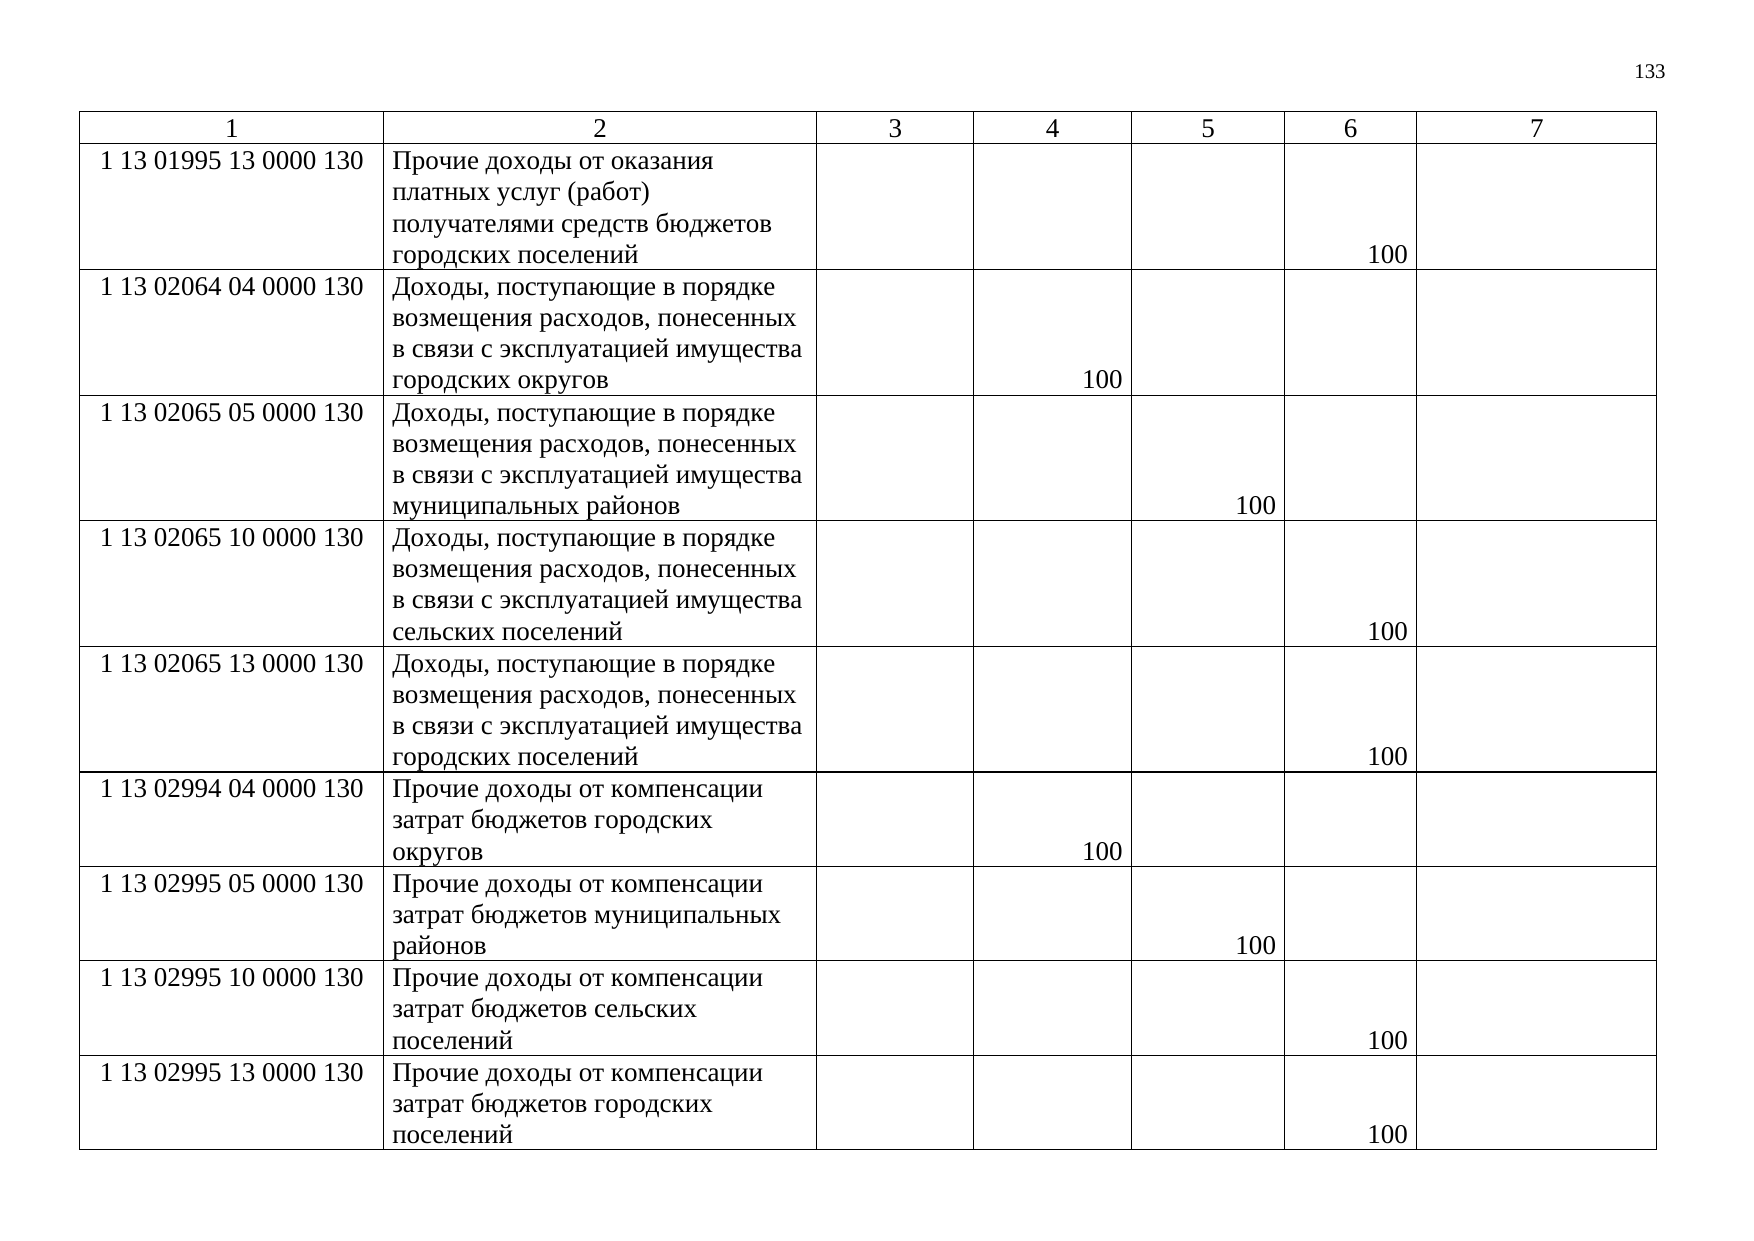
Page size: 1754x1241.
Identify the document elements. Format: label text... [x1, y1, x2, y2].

table_cell [1132, 144, 1284, 269]
table_cell Доходы, поступающие в порядке возмещения расходов, понесенных в связи с эксплуатацией имущества городских округов [384, 270, 816, 394]
table_cell [1417, 773, 1656, 866]
table_cell [1132, 1056, 1284, 1149]
table_header 4 [974, 112, 1131, 143]
table_cell [817, 396, 973, 520]
table_cell [1417, 521, 1656, 646]
table_cell Доходы, поступающие в порядке возмещения расходов, понесенных в связи с эксплуатацией имущества сельских поселений [384, 521, 816, 646]
table_cell [1285, 396, 1416, 520]
table_cell [1417, 961, 1656, 1055]
table_cell [817, 867, 973, 960]
table_cell Доходы, поступающие в порядке возмещения расходов, понесенных в связи с эксплуатацией имущества муниципальных районов [384, 396, 816, 520]
table_header 5 [1132, 112, 1284, 143]
table_header 7 [1417, 112, 1656, 143]
table_cell 1 13 02994 04 0000 130 [80, 773, 383, 866]
table_cell 1 13 02065 10 0000 130 [80, 521, 383, 646]
table_cell 100 [974, 773, 1131, 866]
table_header 6 [1285, 112, 1416, 143]
table_cell 100 [1285, 144, 1416, 269]
table_cell [974, 144, 1131, 269]
table_cell [974, 1056, 1131, 1149]
table_cell 100 [1132, 867, 1284, 960]
table_cell 1 13 02995 05 0000 130 [80, 867, 383, 960]
table_cell [817, 647, 973, 771]
table_cell 100 [974, 270, 1131, 394]
table_header 2 [384, 112, 816, 143]
table_cell Прочие доходы от компенсации затрат бюджетов муниципальных районов [384, 867, 816, 960]
table_cell [1132, 521, 1284, 646]
table_cell [974, 396, 1131, 520]
table_cell [1132, 270, 1284, 394]
table_cell [1285, 773, 1416, 866]
table_cell [817, 144, 973, 269]
table_cell 100 [1285, 647, 1416, 771]
table_cell 1 13 01995 13 0000 130 [80, 144, 383, 269]
table_cell Прочие доходы от компенсации затрат бюджетов городских поселений [384, 1056, 816, 1149]
table_cell [974, 867, 1131, 960]
table_cell [1417, 270, 1656, 394]
table_cell [1417, 867, 1656, 960]
table_cell [974, 647, 1131, 771]
table_cell [1417, 1056, 1656, 1149]
table_cell 1 13 02064 04 0000 130 [80, 270, 383, 394]
table_cell 1 13 02995 10 0000 130 [80, 961, 383, 1055]
table_cell [817, 1056, 973, 1149]
table_cell [817, 521, 973, 646]
table_cell Прочие доходы от компенсации затрат бюджетов городских округов [384, 773, 816, 866]
table_cell Доходы, поступающие в порядке возмещения расходов, понесенных в связи с эксплуатацией имущества городских поселений [384, 647, 816, 771]
table_cell [1132, 647, 1284, 771]
table_cell [1417, 647, 1656, 771]
table_cell [817, 961, 973, 1055]
table_cell 1 13 02065 05 0000 130 [80, 396, 383, 520]
table_cell [1285, 270, 1416, 394]
table_cell 100 [1285, 521, 1416, 646]
table_cell [817, 773, 973, 866]
table_cell 1 13 02065 13 0000 130 [80, 647, 383, 771]
table_cell Прочие доходы от оказания платных услуг (работ) получателями средств бюджетов городских поселений [384, 144, 816, 269]
table_cell [1132, 961, 1284, 1055]
table_cell [1285, 867, 1416, 960]
table_cell Прочие доходы от компенсации затрат бюджетов сельских поселений [384, 961, 816, 1055]
table_cell 1 13 02995 13 0000 130 [80, 1056, 383, 1149]
table_cell [974, 961, 1131, 1055]
table_cell [974, 521, 1131, 646]
table_header 1 [80, 112, 383, 143]
table_header 3 [817, 112, 973, 143]
table_cell 100 [1132, 396, 1284, 520]
table_cell 100 [1285, 1056, 1416, 1149]
table_cell [1132, 773, 1284, 866]
table_cell 100 [1285, 961, 1416, 1055]
table_cell [1417, 396, 1656, 520]
table_cell [817, 270, 973, 394]
table_cell [1417, 144, 1656, 269]
